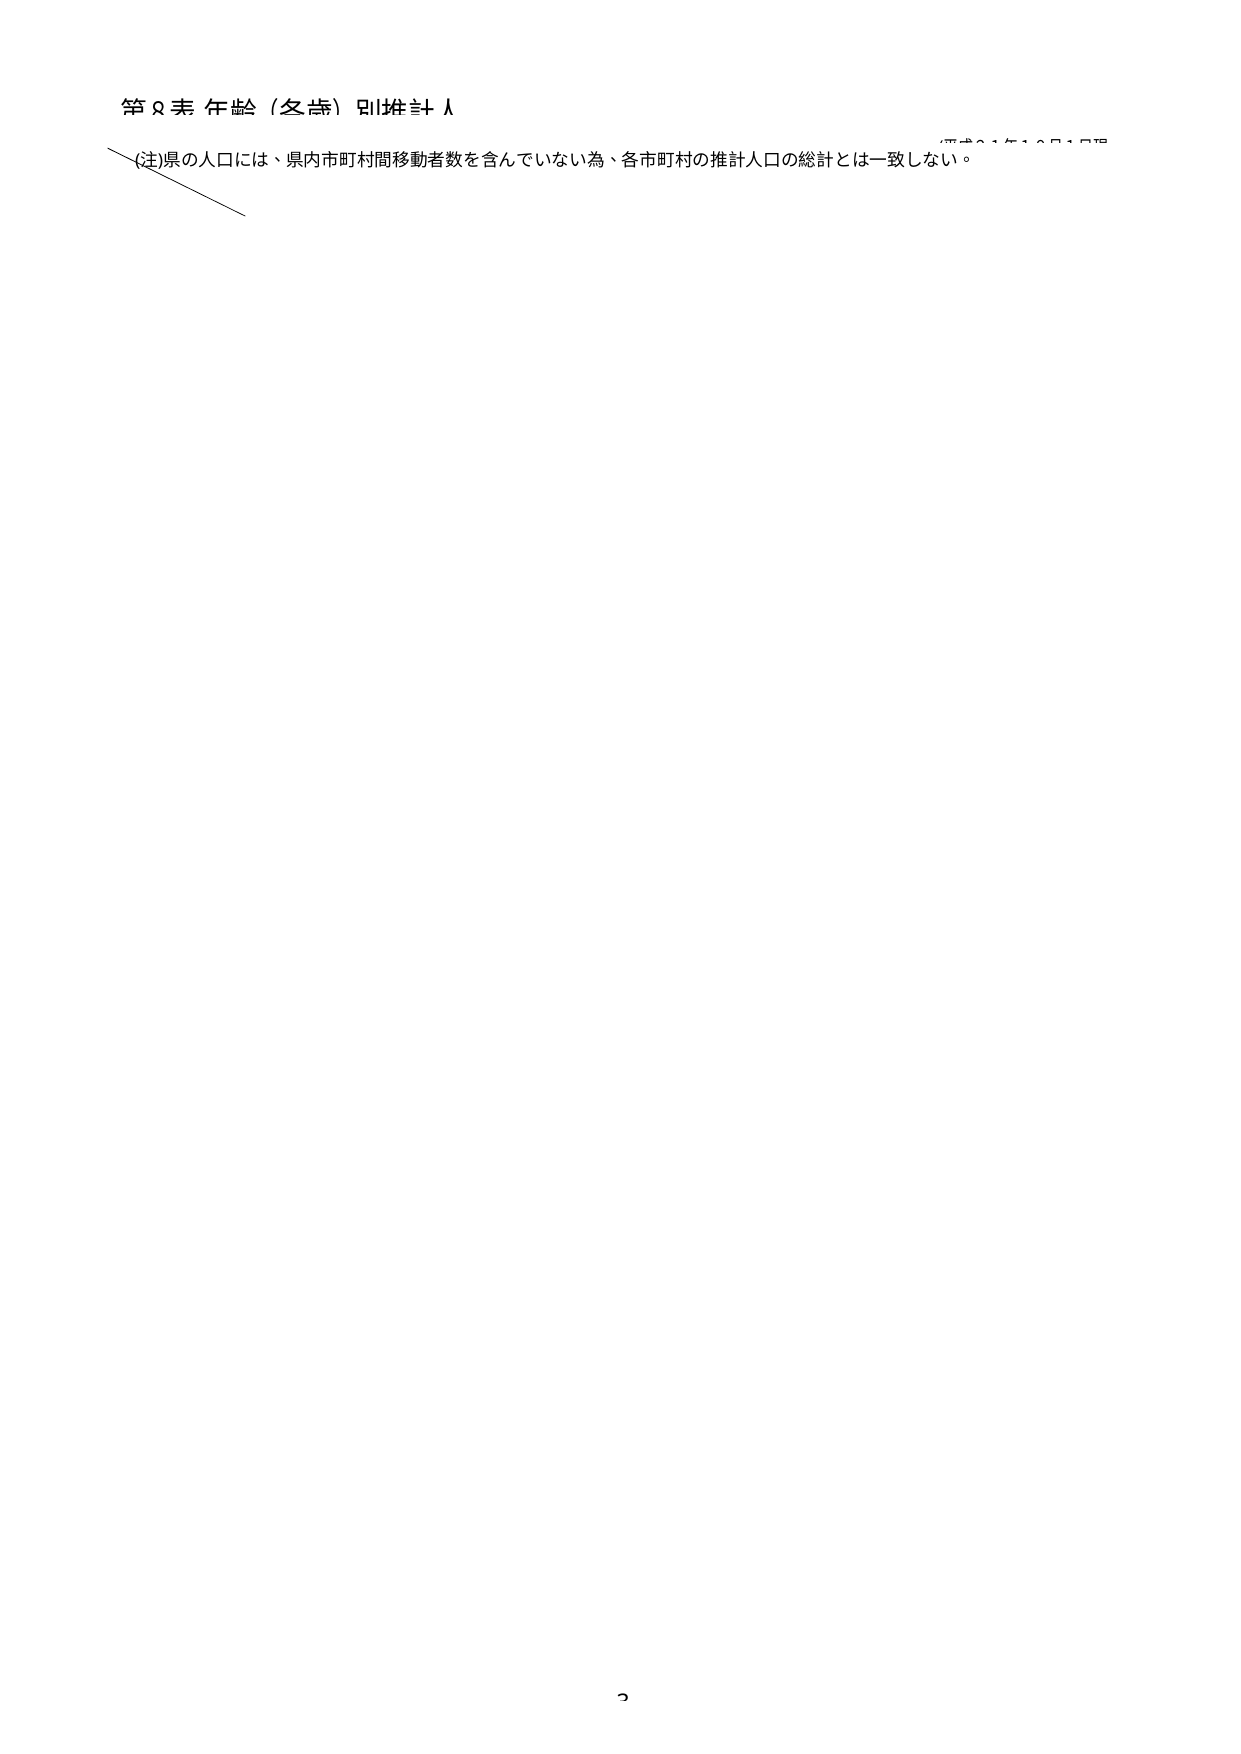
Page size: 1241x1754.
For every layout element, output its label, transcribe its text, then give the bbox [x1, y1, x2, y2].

text (注)県の人口には、県内市町村間移動者数を含んでいない為、各市町村の推計人口の総計とは一致しない。 [135, 148, 1144, 172]
